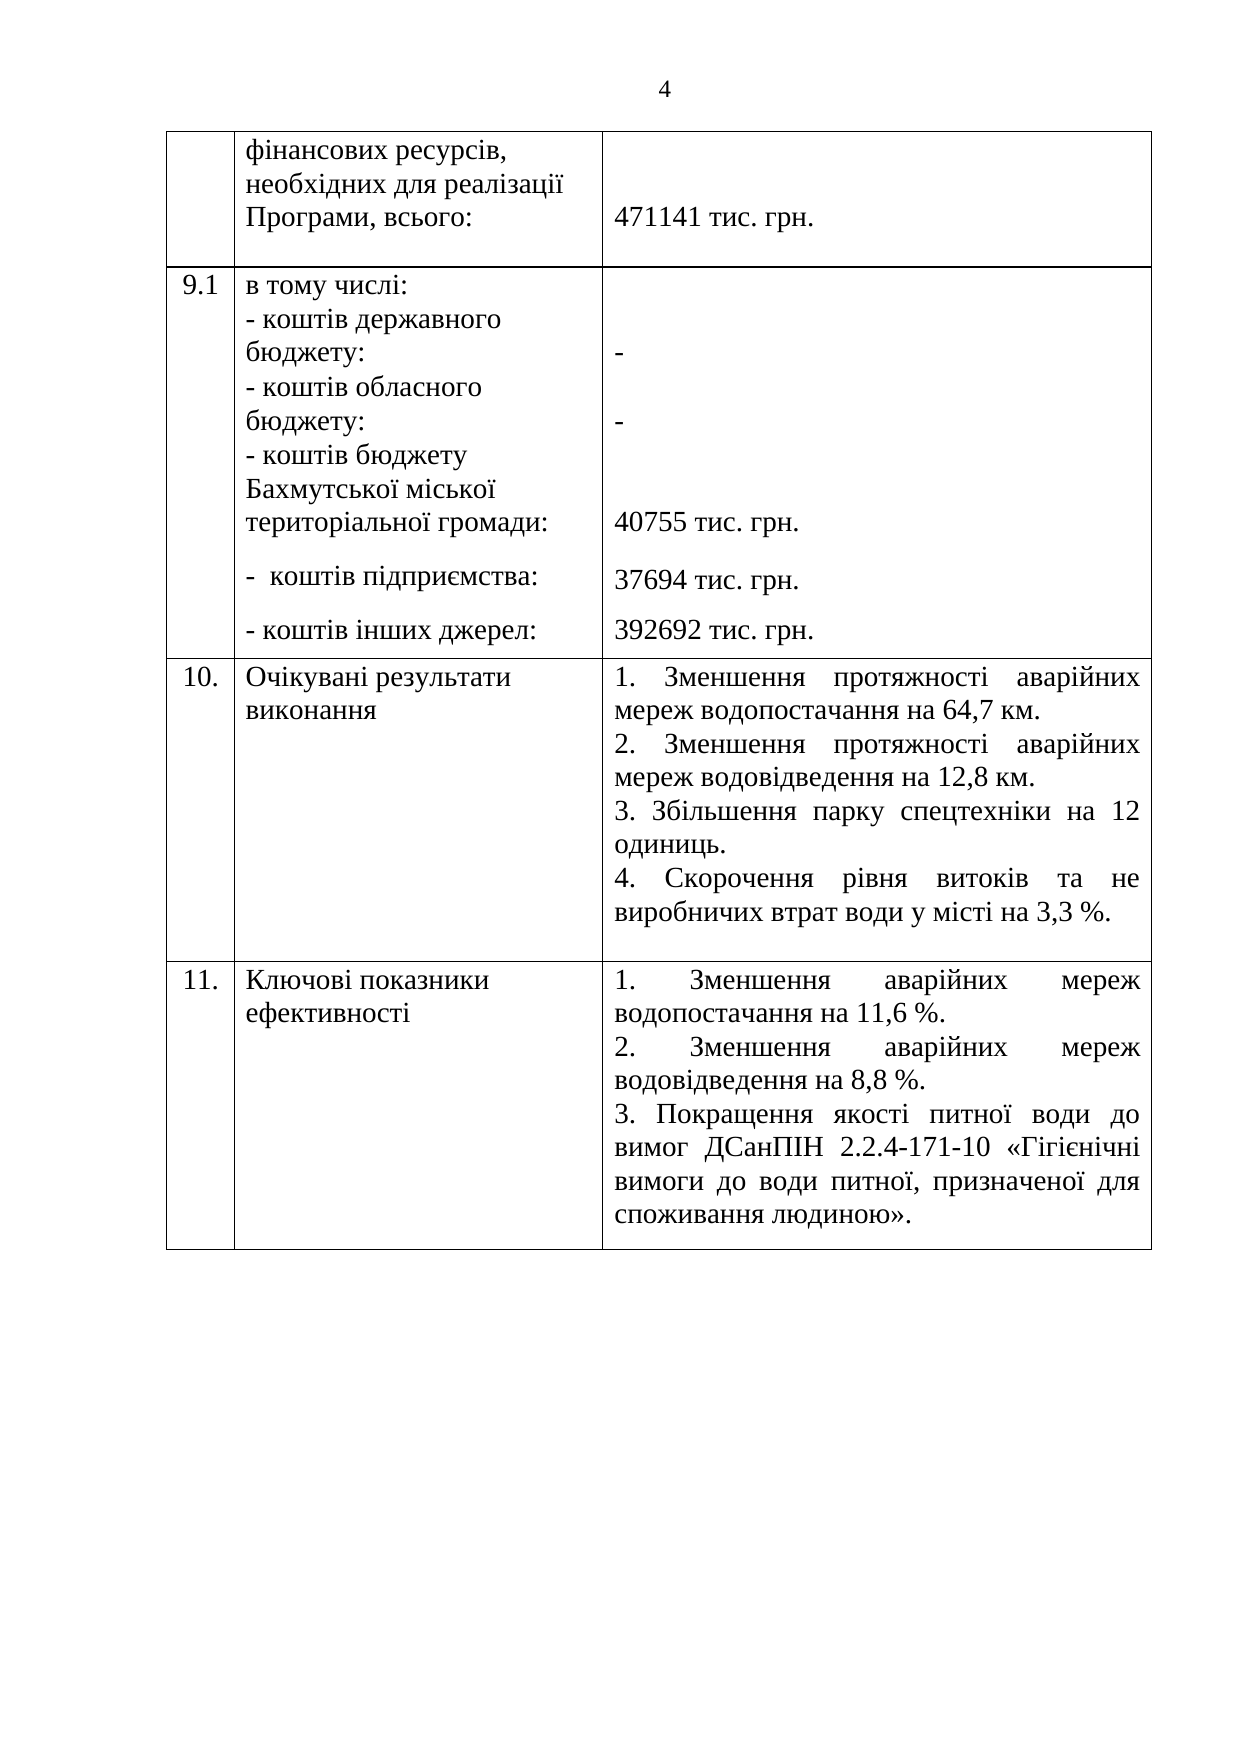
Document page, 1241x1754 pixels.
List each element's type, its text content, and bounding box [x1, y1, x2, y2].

table_cell 1. Зменшення аварійних мереж водопостачання на 11,6 %. 2. Зменшення аварійних мереж водовідведення на 8,8 %. 3. Покращення якості питної води до вимог ДСанПІН 2.2.4-171-10 «Гігієнічні вимоги до води питної, призначеної для споживання людиною». [603, 962, 1151, 1249]
table_cell - коштів бюджету Бахмутської міської територіальної громади: [235, 436, 602, 557]
table_cell - [603, 368, 1151, 436]
table_cell 9. [167, 132, 234, 266]
table_cell Очікувані результати виконання [235, 659, 602, 961]
table_cell - коштів інших джерел: [235, 600, 602, 658]
table_cell - коштів обласного бюджету: [235, 368, 602, 436]
table_cell Ключові показники ефективності [235, 962, 602, 1249]
table_cell в тому числі: - коштів державного бюджету: [235, 268, 602, 368]
table_cell - [603, 268, 1151, 368]
table_cell 1. Зменшення протяжності аварійних мереж водопостачання на 64,7 км. 2. Зменшення протяжності аварійних мереж водовідведення на 12,8 км. 3. Збільшення парку спецтехніки на 12 одиниць. 4. Скорочення рівня витоків та не виробничих втрат води у місті на 3,3 %. [603, 659, 1151, 961]
table_cell - коштів підприємства: [235, 557, 602, 600]
table_cell 10. [167, 659, 234, 961]
table_cell 37694 тис. грн. [603, 557, 1151, 600]
table_cell 40755 тис. грн. [603, 436, 1151, 557]
table_cell 9.1 [167, 268, 234, 658]
table_cell 471141 тис. грн. [603, 132, 1151, 266]
table_cell 11. [167, 962, 234, 1249]
table_cell 392692 тис. грн. [603, 600, 1151, 658]
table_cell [235, 132, 602, 266]
